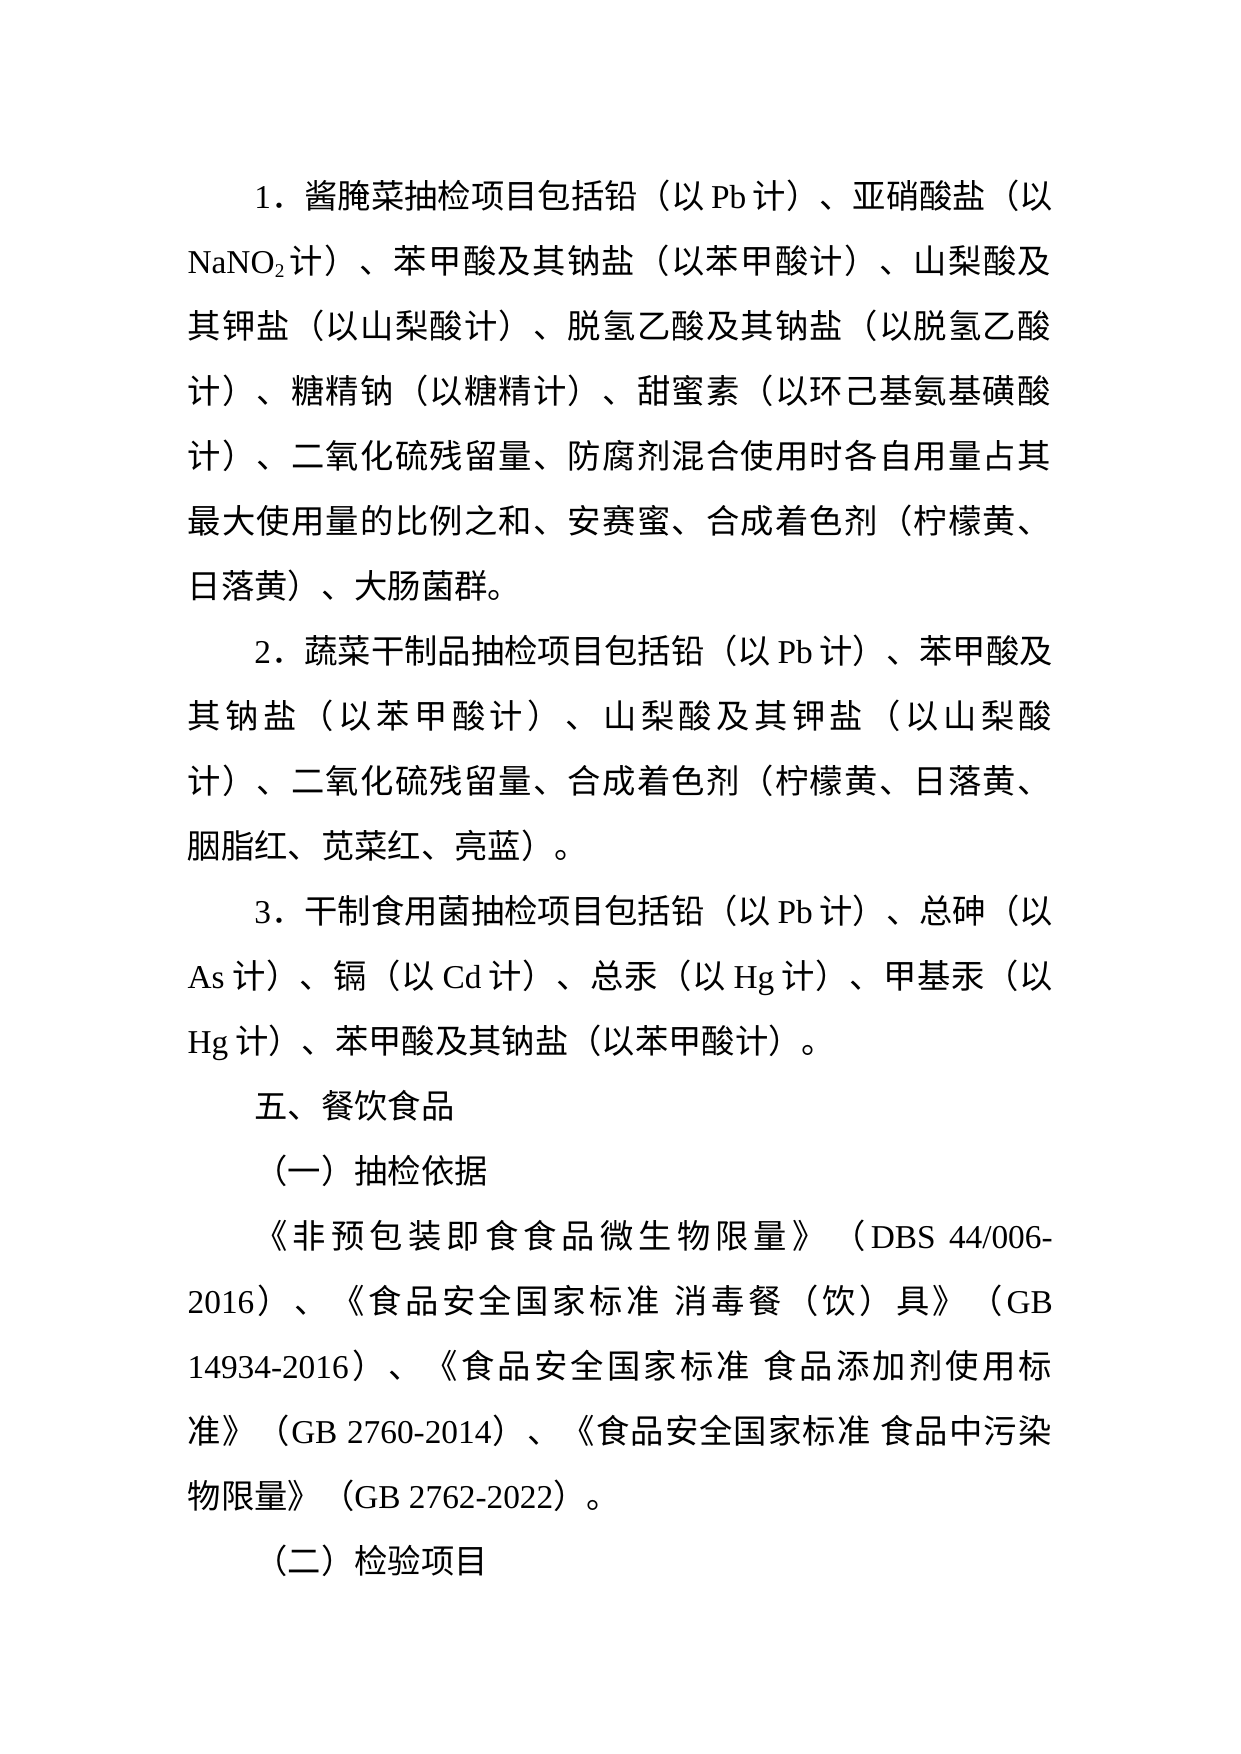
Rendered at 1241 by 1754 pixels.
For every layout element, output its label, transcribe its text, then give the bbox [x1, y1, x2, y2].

list 五、餐饮食品 [187, 1072, 1053, 1137]
list 2．蔬菜干制品抽检项目包括铅（以Pb计）、苯甲酸及其钠盐（以苯甲酸计）、山梨酸及其钾盐（以山梨酸计）、二氧化硫残留量、合成着色剂（柠檬黄、日落黄、胭脂红、苋菜红、亮蓝）。 [187, 617, 1053, 877]
list 1．酱腌菜抽检项目包括铅（以Pb计）、亚硝酸盐（以NaNO2计）、苯甲酸及其钠盐（以苯甲酸计）、山梨酸及其钾盐（以山梨酸计）、脱氢乙酸及其钠盐（以脱氢乙酸计）、糖精钠（以糖精计）、甜蜜素（以环己基氨基磺酸计）、二氧化硫残留量、防腐剂混合使用时各自用量占其最大使用量的比例之和、安赛蜜、合成着色剂（柠檬黄、日落黄）、大肠菌群。 [187, 162, 1053, 617]
list 3．干制食用菌抽检项目包括铅（以Pb计）、总砷（以As计）、镉（以Cd计）、总汞（以Hg计）、甲基汞（以Hg计）、苯甲酸及其钠盐（以苯甲酸计）。 [187, 877, 1053, 1072]
text （一）抽检依据 [254, 1137, 1053, 1202]
list 《非预包装即食食品微生物限量》（DBS 44/006-2016）、《食品安全国家标准 消毒餐（饮）具》（GB 14934-2016）、《食品安全国家标准 食品添加剂使用标准》（GB 2760-2014）、《食品安全国家标准 食品中污染物限量》（GB 2762-2022）。 [187, 1202, 1053, 1527]
text （二）检验项目 [187, 1527, 1053, 1592]
